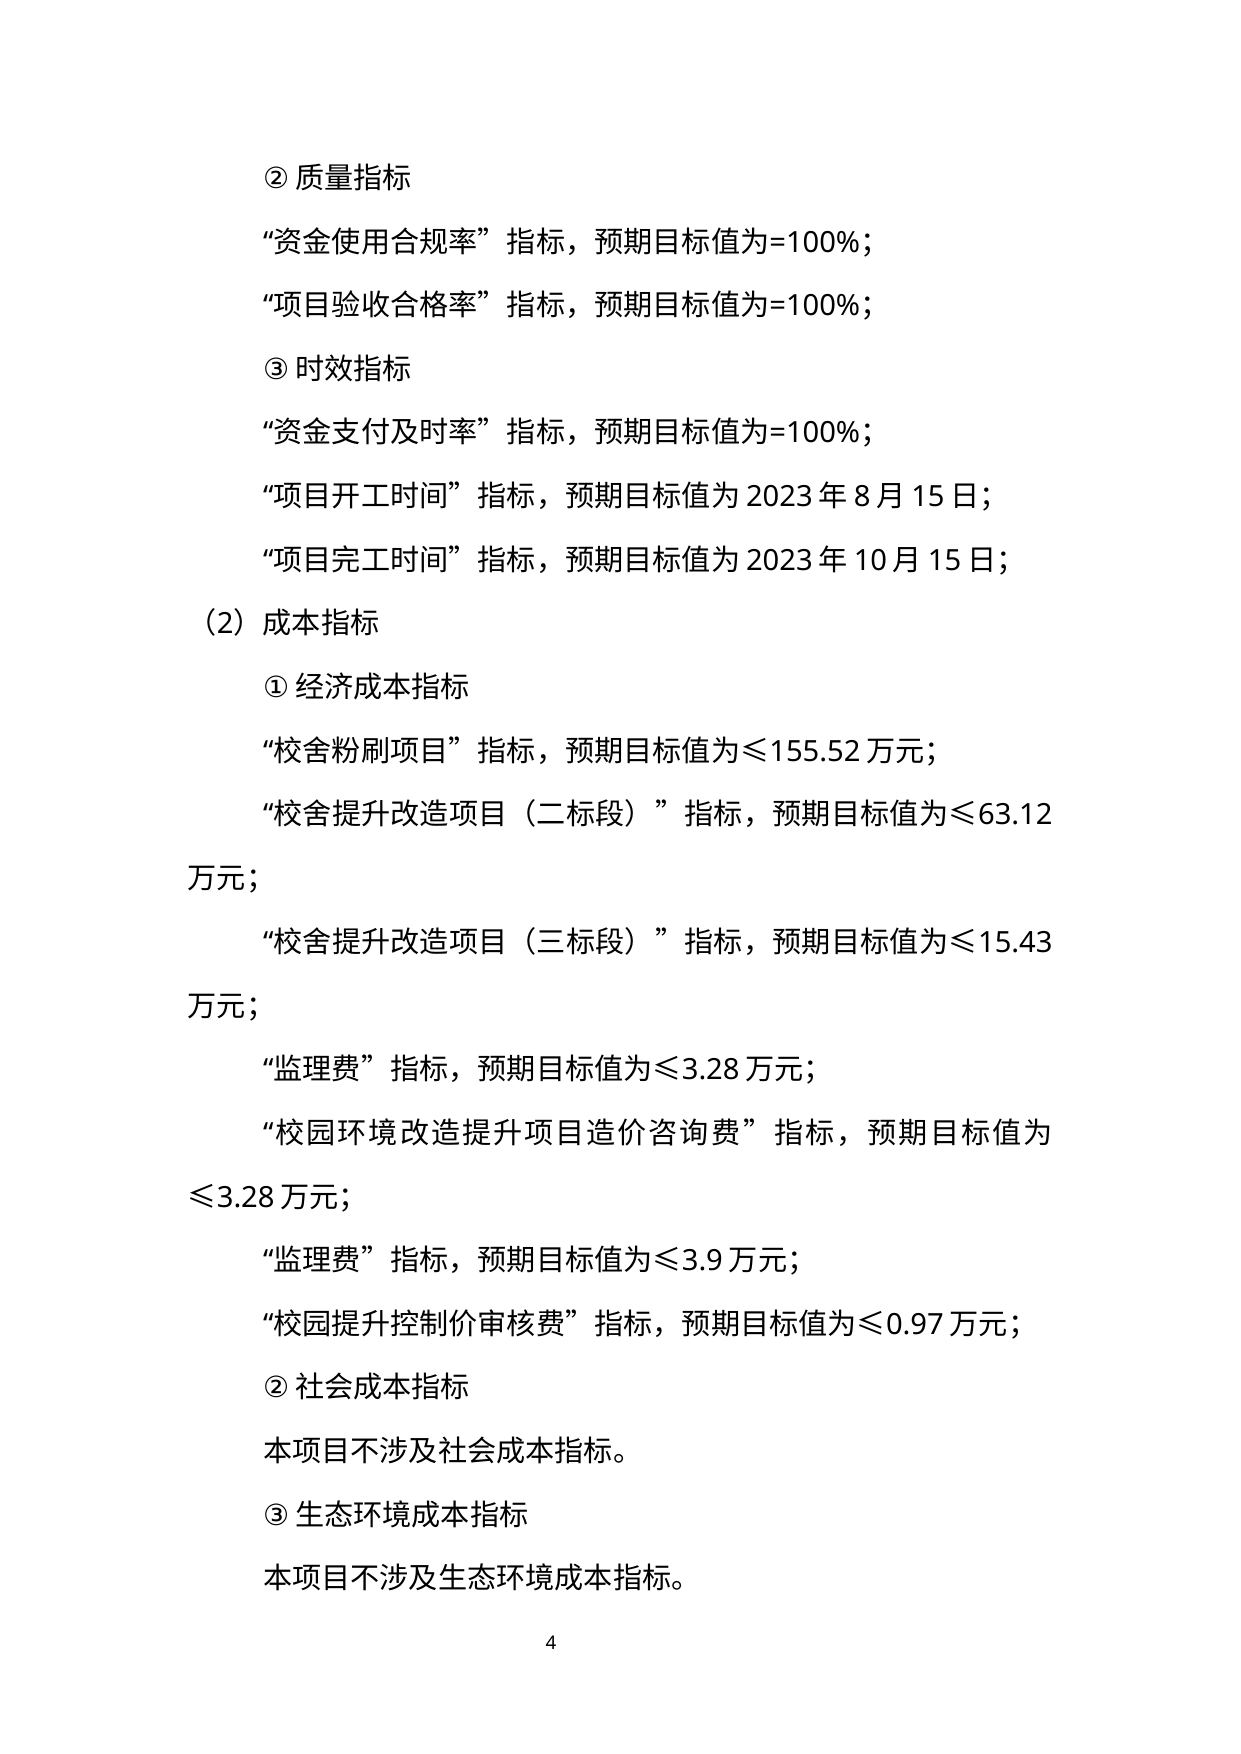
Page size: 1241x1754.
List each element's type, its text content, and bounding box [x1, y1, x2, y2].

text 本项目不涉及社会成本指标。 [187, 1428, 1053, 1470]
text ②质量指标 [187, 154, 1053, 197]
text “校舍提升改造项目（三标段）”指标，预期目标值为≤15.43万元； [187, 918, 1053, 1024]
text ③生态环境成本指标 [187, 1491, 1053, 1534]
text “项目完工时间”指标，预期目标值为2023年10月15日； [187, 536, 1053, 579]
text “项目验收合格率”指标，预期目标值为=100%； [187, 282, 1053, 324]
text “资金使用合规率”指标，预期目标值为=100%； [187, 218, 1053, 261]
text “校园环境改造提升项目造价咨询费”指标，预期目标值为≤3.28万元； [187, 1109, 1053, 1216]
list 成本指标 [187, 600, 1053, 642]
text ②社会成本指标 [187, 1364, 1053, 1407]
text ①经济成本指标 [187, 664, 1053, 706]
text ③时效指标 [187, 345, 1053, 388]
text “校舍粉刷项目”指标，预期目标值为≤155.52万元； [187, 727, 1053, 770]
text “项目开工时间”指标，预期目标值为2023年8月15日； [187, 473, 1053, 515]
text “监理费”指标，预期目标值为≤3.28万元； [187, 1046, 1053, 1088]
text 本项目不涉及生态环境成本指标。 [187, 1555, 1053, 1597]
text “监理费”指标，预期目标值为≤3.9万元； [187, 1237, 1053, 1279]
text “资金支付及时率”指标，预期目标值为=100%； [187, 409, 1053, 452]
text “校舍提升改造项目（二标段）”指标，预期目标值为≤63.12万元； [187, 791, 1053, 897]
text “校园提升控制价审核费”指标，预期目标值为≤0.97万元； [187, 1300, 1053, 1343]
